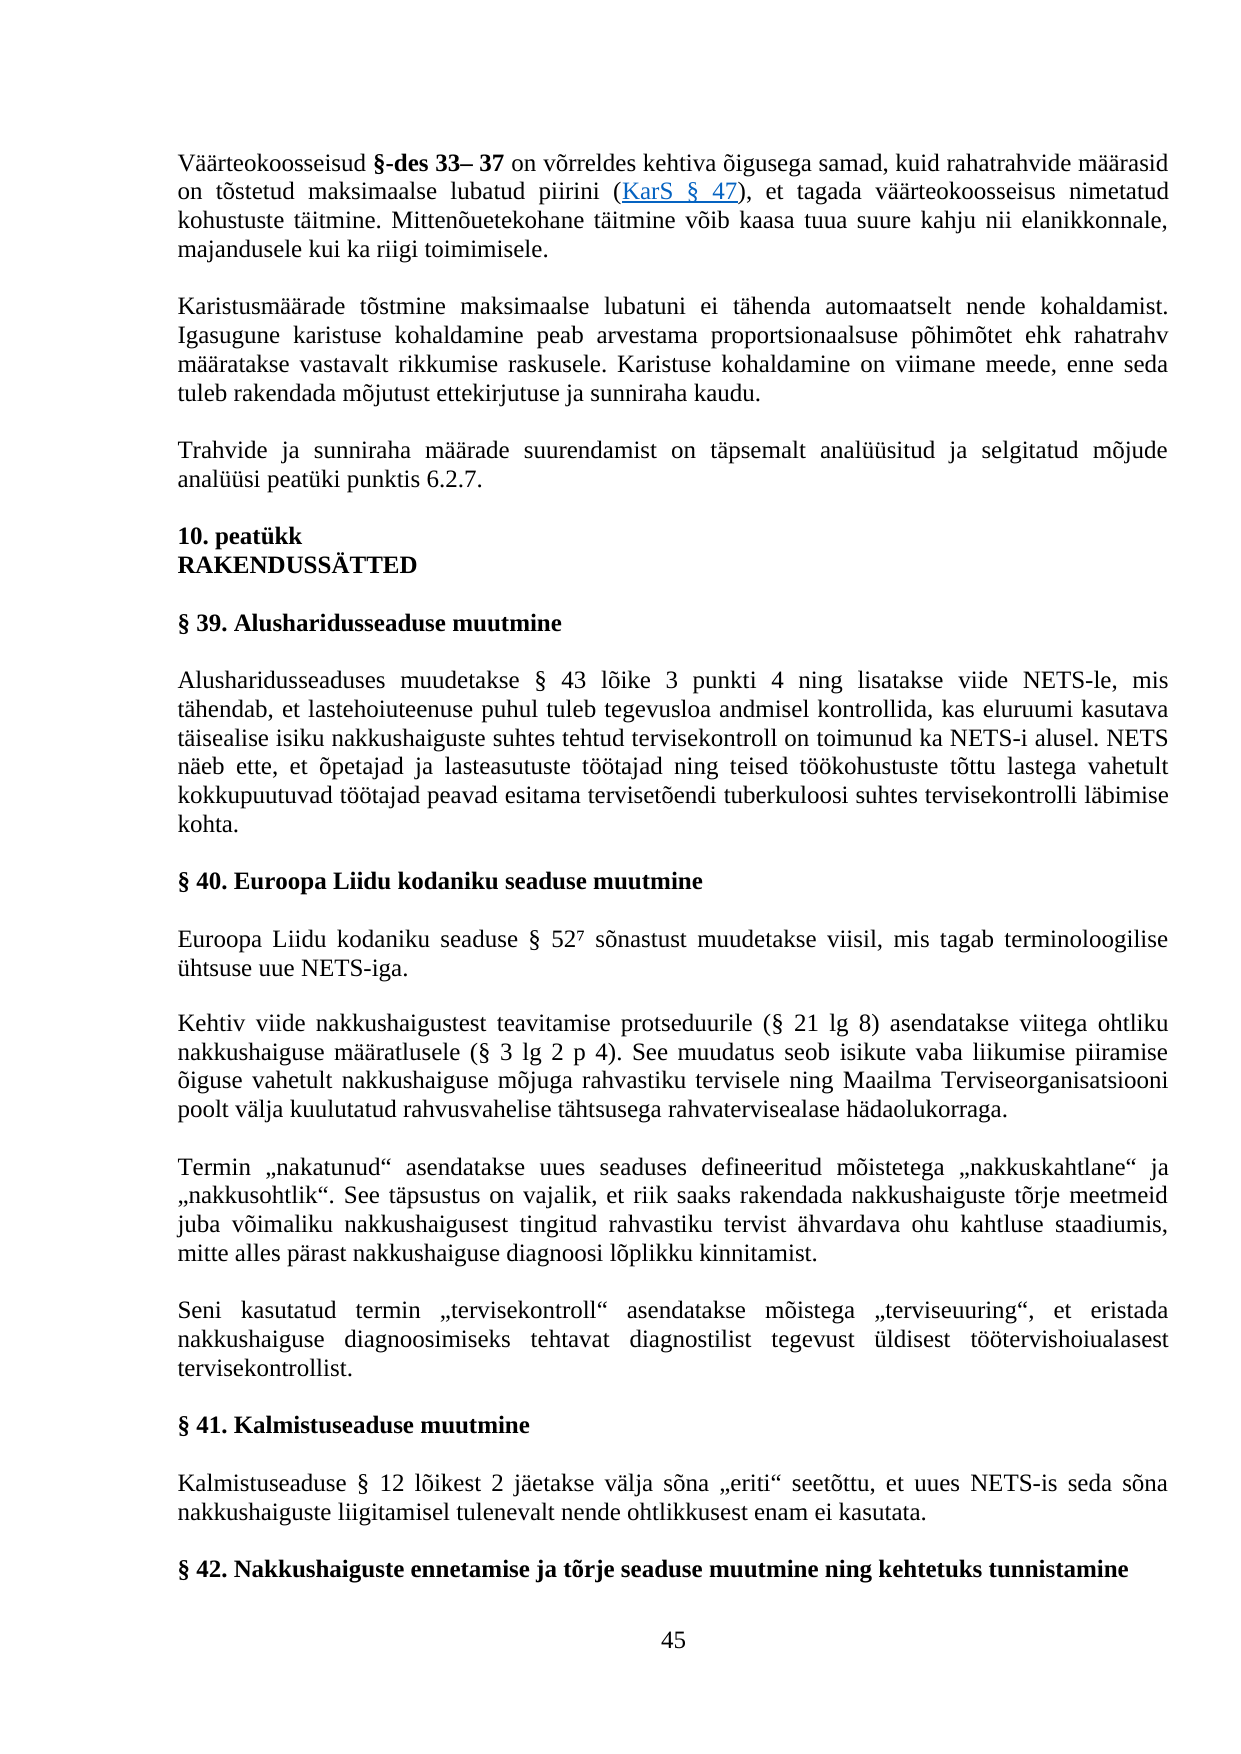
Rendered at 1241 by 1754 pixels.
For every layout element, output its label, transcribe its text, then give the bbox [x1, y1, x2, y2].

text RAKENDUSSÄTTED [177, 550, 1169, 579]
text 10. peatükk [177, 521, 1169, 550]
text § 40. Euroopa Liidu kodaniku seaduse muutmine [177, 866, 1169, 895]
text Kehtiv viide nakkushaigustest teavitamise protseduurile (§ 21 lg 8) asendatakse viitega ohtliku nakkushaiguse määratlusele (§ 3 lg 2 p 4). See muudatus seob isikute vaba liikumise piiramise õiguse vahetult nakkushaiguse mõjuga rahvastiku tervisele ning Maailma Terviseorganisatsiooni poolt välja kuulutatud rahvusvahelise tähtsusega rahvatervisealase hädaolukorraga. [177, 1008, 1169, 1123]
text Väärteokoosseisud §-des 33– 37 on võrreldes kehtiva õigusega samad, kuid rahatrahvide määrasid on tõstetud maksimaalse lubatud piirini (KarS § 47), et tagada väärteokoosseisus nimetatud kohustuste täitmine. Mittenõuetekohane täitmine võib kaasa tuua suure kahju nii elanikkonnale, majandusele kui ka riigi toimimisele. [177, 148, 1169, 263]
text § 39. Alusharidusseaduse muutmine [177, 608, 1169, 636]
text Termin „nakatunud“ asendatakse uues seaduses defineeritud mõistetega „nakkuskahtlane“ ja „nakkusohtlik“. See täpsustus on vajalik, et riik saaks rakendada nakkushaiguste tõrje meetmeid juba võimaliku nakkushaigusest tingitud rahvastiku tervist ähvardava ohu kahtluse staadiumis, mitte alles pärast nakkushaiguse diagnoosi lõplikku kinnitamist. [177, 1152, 1169, 1267]
text Euroopa Liidu kodaniku seaduse § 52⁷ sõnastust muudetakse viisil, mis tagab terminoloogilise ühtsuse uue NETS-iga. [177, 924, 1169, 981]
text Karistusmäärade tõstmine maksimaalse lubatuni ei tähenda automaatselt nende kohaldamist. Igasugune karistuse kohaldamine peab arvestama proportsionaalsuse põhimõtet ehk rahatrahv määratakse vastavalt rikkumise raskusele. Karistuse kohaldamine on viimane meede, enne seda tuleb rakendada mõjutust ettekirjutuse ja sunniraha kaudu. [177, 291, 1169, 406]
text Seni kasutatud termin „tervisekontroll“ asendatakse mõistega „terviseuuring“, et eristada nakkushaiguse diagnoosimiseks tehtavat diagnostilist tegevust üldisest töötervishoiualasest tervisekontrollist. [177, 1295, 1169, 1382]
text Kalmistuseaduse § 12 lõikest 2 jäetakse välja sõna „eriti“ seetõttu, et uues NETS-is seda sõna nakkushaiguste liigitamisel tulenevalt nende ohtlikkusest enam ei kasutata. [177, 1468, 1169, 1525]
text § 42. Nakkushaiguste ennetamise ja tõrje seaduse muutmine ning kehtetuks tunnistamine [177, 1554, 1169, 1583]
text Trahvide ja sunniraha määrade suurendamist on täpsemalt analüüsitud ja selgitatud mõjude analüüsi peatüki punktis 6.2.7. [177, 435, 1169, 493]
text Alusharidusseaduses muudetakse § 43 lõike 3 punkti 4 ning lisatakse viide NETS-le, mis tähendab, et lastehoiuteenuse puhul tuleb tegevusloa andmisel kontrollida, kas eluruumi kasutava täisealise isiku nakkushaiguste suhtes tehtud tervisekontroll on toimunud ka NETS-i alusel. NETS näeb ette, et õpetajad ja lasteasutuste töötajad ning teised töökohustuste tõttu lastega vahetult kokkupuutuvad töötajad peavad esitama tervisetõendi tuberkuloosi suhtes tervisekontrolli läbimise kohta. [177, 665, 1169, 838]
text § 41. Kalmistuseaduse muutmine [177, 1410, 1169, 1439]
